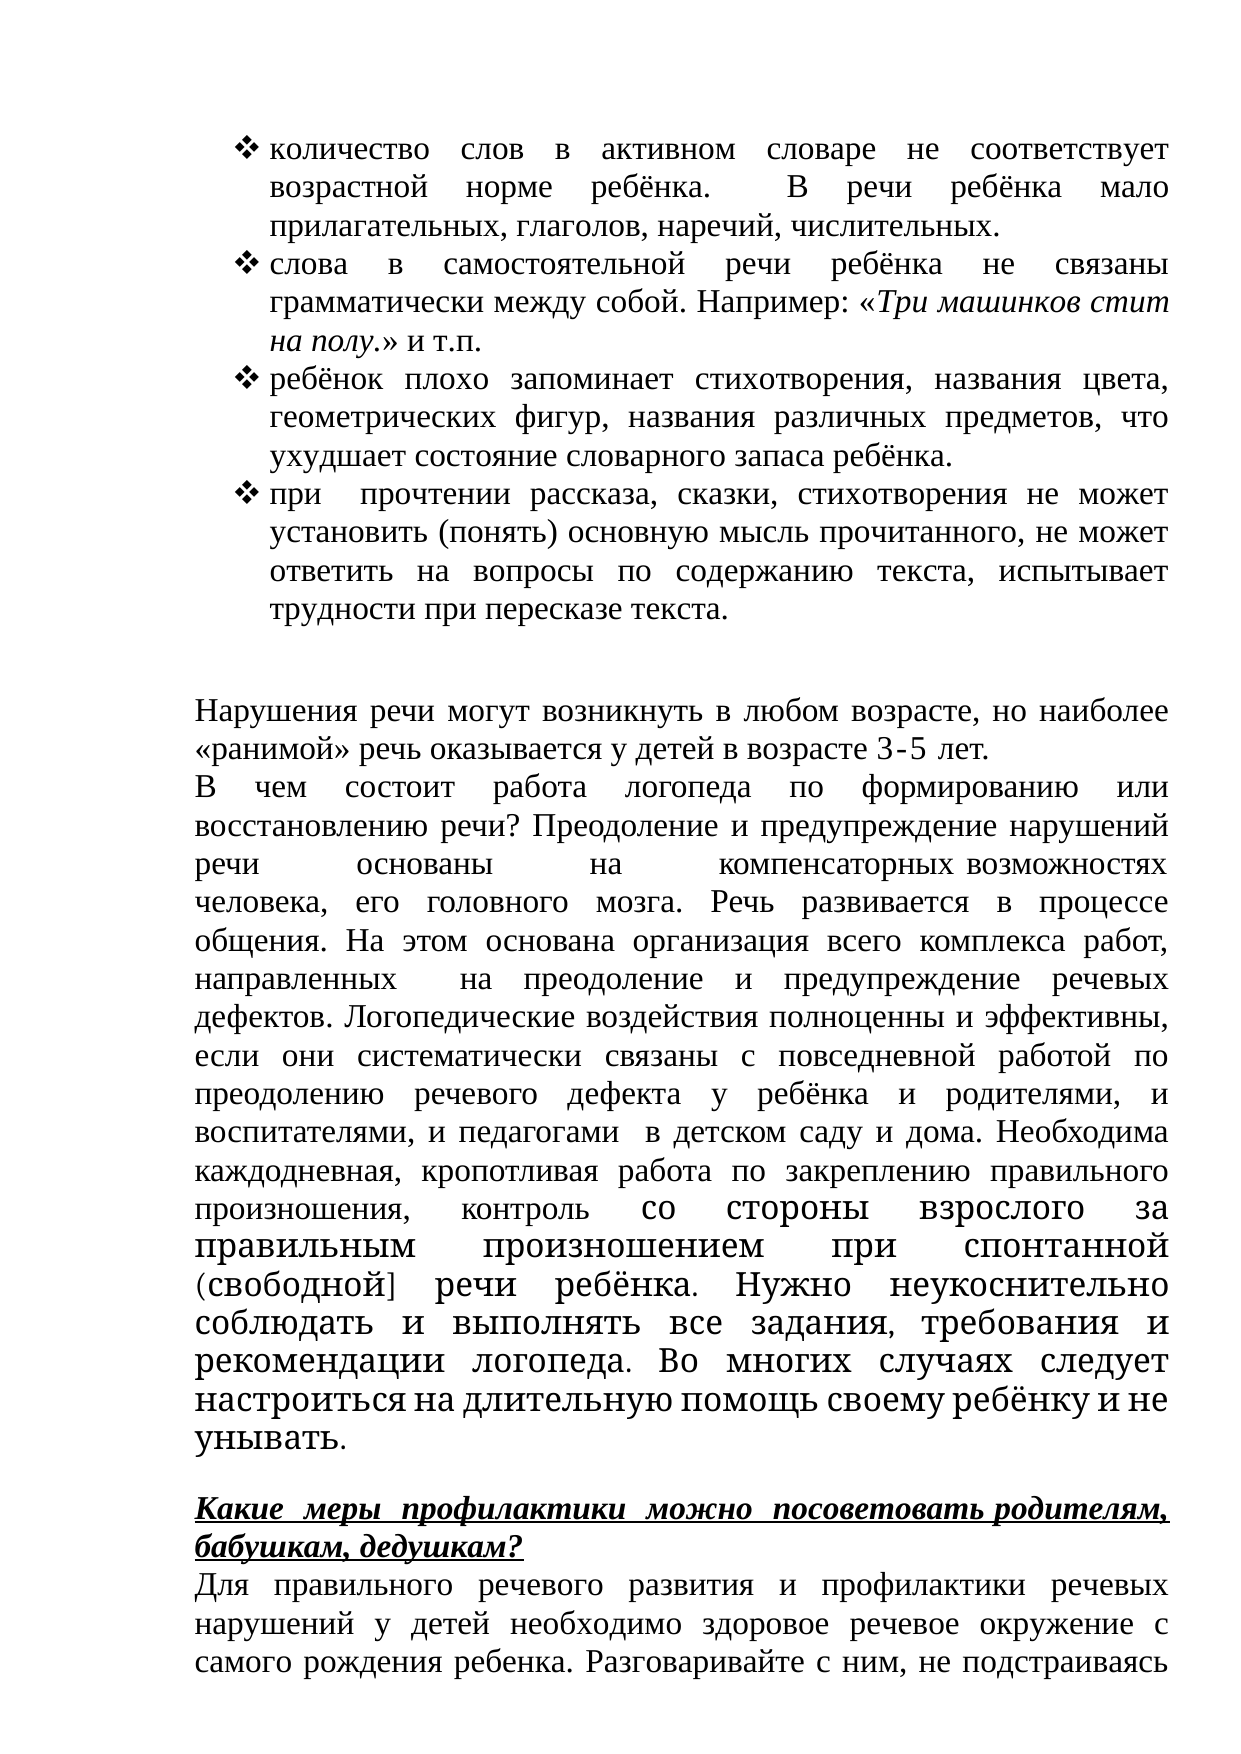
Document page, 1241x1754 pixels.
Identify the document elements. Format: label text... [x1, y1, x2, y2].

list количество слов в активном словаре не соответствует возрастной норме ребёнка. В речи ребёнка мало прилагательных, глаголов, наречий, числительных. [232, 128, 1170, 243]
list слова в самостоятельной речи ребёнка не связаны грамматически между собой. Например: «Три машинков стит на полу.» и т.п. [232, 243, 1170, 358]
subtitle В чем состоит работа логопеда по формированию или восстановлению речи? Преодоление и предупреждение нарушений речи основаны на компенсаторных возможностях человека, его головного мозга. Речь развивается в процессе общения. На этом основана организация всего комплекса работ, направленных на преодоление и предупреждение речевых дефектов. Логопедические воздействия полноценны и эффективны, если они систематически связаны с повседневной работой по преодолению речевого дефекта у ребёнка и родителями, и воспитателями, и педагогами в детском саду и дома. Необходима каждодневная, кропотливая работа по закреплению правильного произношения, контроль со стороны взрослого за правильным произношением при спонтанной (свободной] речи ребёнка. Нужно неукоснительно соблюдать и выполнять все задания, требования и рекомендации логопеда. Во многих случаях следует настроиться на длительную помощь своему ребёнку и не унывать. [194, 767, 1170, 1458]
list ребёнок плохо запоминает стихотворения, названия цвета, геометрических фигур, названия различных предметов, что ухудшает состояние словарного запаса ребёнка. [232, 358, 1170, 473]
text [194, 1565, 1170, 1680]
text Какие меры профилактики можно посоветовать родителям, бабушкам, дедушкам? [194, 1522, 1170, 1565]
list при прочтении рассказа, сказки, стихотворения не может установить (понять) основную мысль прочитанного, не может ответить на вопросы по содержанию текста, испытывает трудности при пересказе текста. [232, 473, 1170, 627]
text Какие меры профилактики можно посоветовать родителям, бабушкам, дедушкам? [194, 1488, 1170, 1521]
subtitle Нарушения речи могут возникнуть в любом возрасте, но наиболее «ранимой» речь оказывается у детей в возрасте 3-5 лет. [194, 690, 1170, 767]
